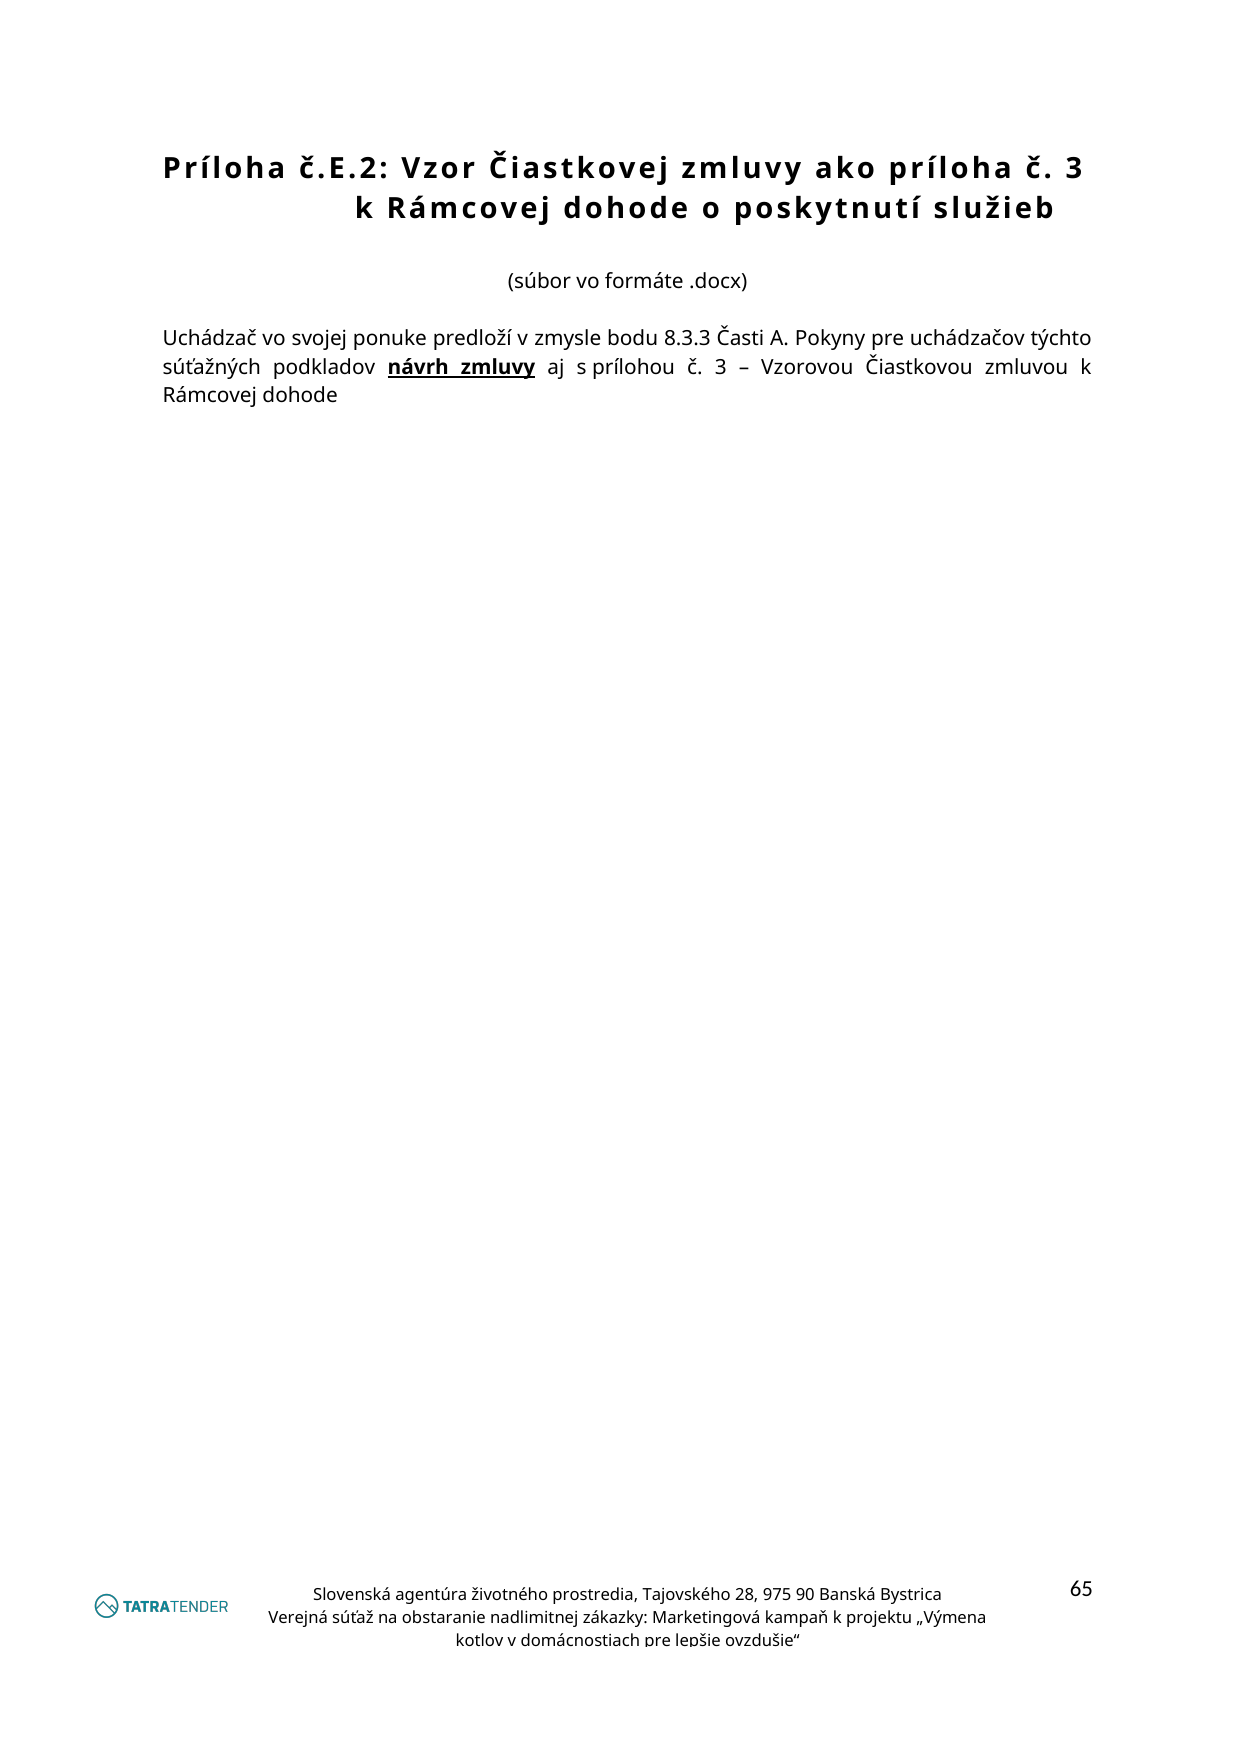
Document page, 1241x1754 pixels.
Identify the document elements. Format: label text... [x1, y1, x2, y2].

picture [92, 1583, 239, 1627]
text Uchádzač vo svojej ponuke predloží v zmysle bodu 8.3.3 Časti A. Pokyny pre uchádzačov týchto súťažných podkladov návrh zmluvy aj s prílohou č. 3 – Vzorovou Čiastkovou zmluvou k Rámcovej dohode [162, 323, 1093, 409]
text (súbor vo formáte .docx) [162, 267, 1093, 295]
text Príloha č.E.2: Vzor Čiastkovej zmluvy ako príloha č. 3 k Rámcovej dohode o poskytnutí služieb [162, 148, 1093, 227]
